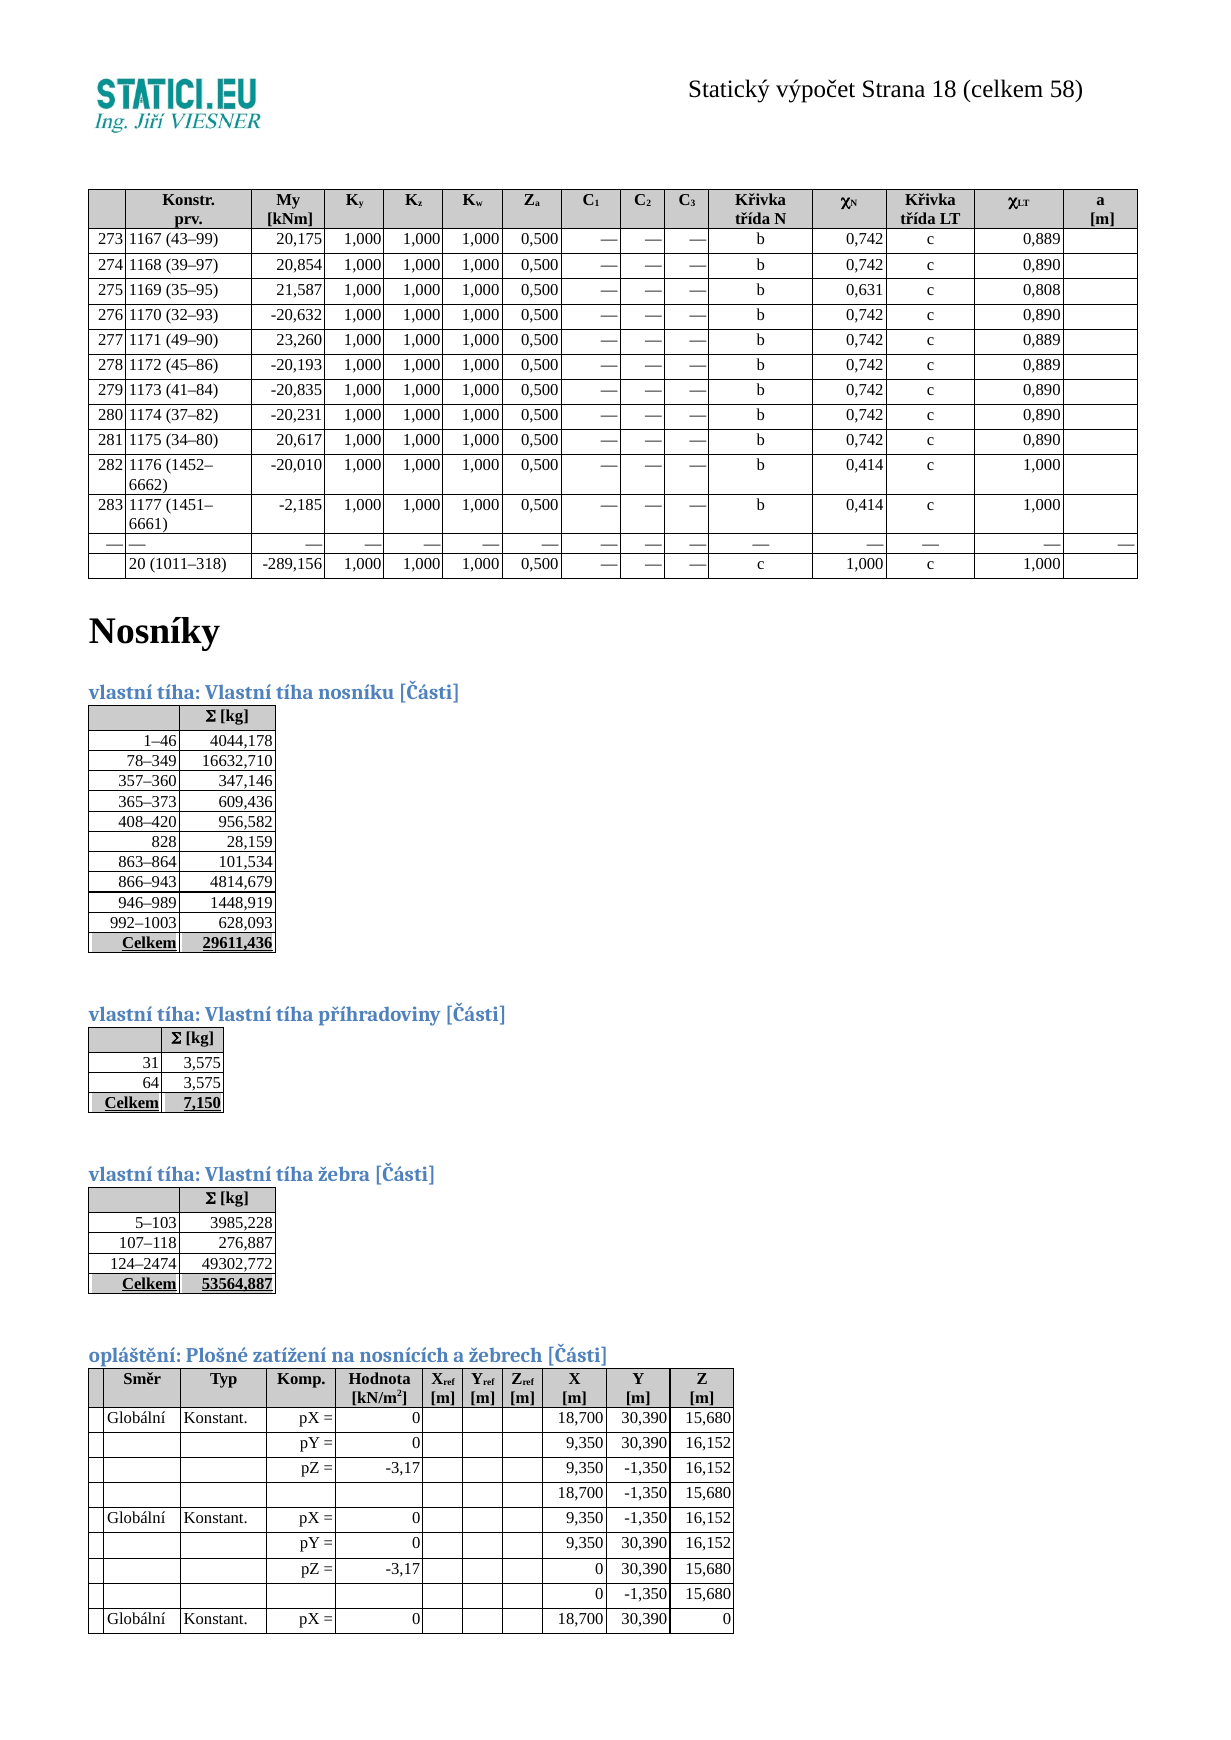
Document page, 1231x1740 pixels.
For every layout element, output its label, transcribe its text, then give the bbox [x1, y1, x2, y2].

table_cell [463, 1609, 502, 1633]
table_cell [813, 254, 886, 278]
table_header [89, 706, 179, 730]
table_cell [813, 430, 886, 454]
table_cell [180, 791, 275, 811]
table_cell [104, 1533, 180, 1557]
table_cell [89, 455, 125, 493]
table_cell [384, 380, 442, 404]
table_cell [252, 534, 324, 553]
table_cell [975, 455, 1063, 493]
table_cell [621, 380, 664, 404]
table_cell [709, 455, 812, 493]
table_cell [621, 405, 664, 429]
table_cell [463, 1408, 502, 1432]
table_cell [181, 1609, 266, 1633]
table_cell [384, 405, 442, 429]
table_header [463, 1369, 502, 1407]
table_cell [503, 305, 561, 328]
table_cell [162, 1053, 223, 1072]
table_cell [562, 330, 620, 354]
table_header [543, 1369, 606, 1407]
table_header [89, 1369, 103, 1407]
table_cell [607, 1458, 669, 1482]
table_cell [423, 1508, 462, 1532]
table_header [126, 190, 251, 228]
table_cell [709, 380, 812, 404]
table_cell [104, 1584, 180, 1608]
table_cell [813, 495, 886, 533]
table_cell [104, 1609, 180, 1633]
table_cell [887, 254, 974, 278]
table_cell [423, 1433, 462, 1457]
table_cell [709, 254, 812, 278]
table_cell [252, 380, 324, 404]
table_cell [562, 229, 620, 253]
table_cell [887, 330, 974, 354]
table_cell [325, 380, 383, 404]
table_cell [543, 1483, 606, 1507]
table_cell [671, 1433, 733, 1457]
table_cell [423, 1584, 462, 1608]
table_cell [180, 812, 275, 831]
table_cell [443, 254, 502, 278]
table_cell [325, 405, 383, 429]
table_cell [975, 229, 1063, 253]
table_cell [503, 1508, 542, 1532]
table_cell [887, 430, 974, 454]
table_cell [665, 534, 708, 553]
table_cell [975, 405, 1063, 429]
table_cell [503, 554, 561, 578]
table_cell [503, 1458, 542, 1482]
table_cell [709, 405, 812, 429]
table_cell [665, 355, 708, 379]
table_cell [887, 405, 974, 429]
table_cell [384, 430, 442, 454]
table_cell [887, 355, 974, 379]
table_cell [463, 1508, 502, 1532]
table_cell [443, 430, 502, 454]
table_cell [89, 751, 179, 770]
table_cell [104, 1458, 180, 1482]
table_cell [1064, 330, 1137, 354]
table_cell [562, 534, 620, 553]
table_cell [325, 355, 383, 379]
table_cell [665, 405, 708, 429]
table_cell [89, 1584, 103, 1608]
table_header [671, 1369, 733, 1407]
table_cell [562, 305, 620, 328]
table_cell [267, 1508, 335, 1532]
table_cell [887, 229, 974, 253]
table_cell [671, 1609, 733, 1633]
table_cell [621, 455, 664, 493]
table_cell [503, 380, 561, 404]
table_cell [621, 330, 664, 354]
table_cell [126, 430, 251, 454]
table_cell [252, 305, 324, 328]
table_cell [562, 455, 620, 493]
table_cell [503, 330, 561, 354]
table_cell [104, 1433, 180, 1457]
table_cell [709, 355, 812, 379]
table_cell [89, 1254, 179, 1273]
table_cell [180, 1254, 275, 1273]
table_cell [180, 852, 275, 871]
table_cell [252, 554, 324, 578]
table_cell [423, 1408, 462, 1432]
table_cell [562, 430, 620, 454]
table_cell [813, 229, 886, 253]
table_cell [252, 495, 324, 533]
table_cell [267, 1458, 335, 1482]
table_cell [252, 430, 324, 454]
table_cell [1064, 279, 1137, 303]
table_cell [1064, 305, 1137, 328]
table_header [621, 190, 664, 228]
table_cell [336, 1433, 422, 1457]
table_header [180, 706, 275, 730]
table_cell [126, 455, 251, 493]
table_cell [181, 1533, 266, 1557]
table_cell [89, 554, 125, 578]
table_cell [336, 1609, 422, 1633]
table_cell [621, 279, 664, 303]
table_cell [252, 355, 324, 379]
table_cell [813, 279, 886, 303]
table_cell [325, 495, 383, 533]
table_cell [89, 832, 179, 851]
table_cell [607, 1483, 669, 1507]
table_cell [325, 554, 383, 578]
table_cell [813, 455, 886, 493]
picture [92, 74, 262, 134]
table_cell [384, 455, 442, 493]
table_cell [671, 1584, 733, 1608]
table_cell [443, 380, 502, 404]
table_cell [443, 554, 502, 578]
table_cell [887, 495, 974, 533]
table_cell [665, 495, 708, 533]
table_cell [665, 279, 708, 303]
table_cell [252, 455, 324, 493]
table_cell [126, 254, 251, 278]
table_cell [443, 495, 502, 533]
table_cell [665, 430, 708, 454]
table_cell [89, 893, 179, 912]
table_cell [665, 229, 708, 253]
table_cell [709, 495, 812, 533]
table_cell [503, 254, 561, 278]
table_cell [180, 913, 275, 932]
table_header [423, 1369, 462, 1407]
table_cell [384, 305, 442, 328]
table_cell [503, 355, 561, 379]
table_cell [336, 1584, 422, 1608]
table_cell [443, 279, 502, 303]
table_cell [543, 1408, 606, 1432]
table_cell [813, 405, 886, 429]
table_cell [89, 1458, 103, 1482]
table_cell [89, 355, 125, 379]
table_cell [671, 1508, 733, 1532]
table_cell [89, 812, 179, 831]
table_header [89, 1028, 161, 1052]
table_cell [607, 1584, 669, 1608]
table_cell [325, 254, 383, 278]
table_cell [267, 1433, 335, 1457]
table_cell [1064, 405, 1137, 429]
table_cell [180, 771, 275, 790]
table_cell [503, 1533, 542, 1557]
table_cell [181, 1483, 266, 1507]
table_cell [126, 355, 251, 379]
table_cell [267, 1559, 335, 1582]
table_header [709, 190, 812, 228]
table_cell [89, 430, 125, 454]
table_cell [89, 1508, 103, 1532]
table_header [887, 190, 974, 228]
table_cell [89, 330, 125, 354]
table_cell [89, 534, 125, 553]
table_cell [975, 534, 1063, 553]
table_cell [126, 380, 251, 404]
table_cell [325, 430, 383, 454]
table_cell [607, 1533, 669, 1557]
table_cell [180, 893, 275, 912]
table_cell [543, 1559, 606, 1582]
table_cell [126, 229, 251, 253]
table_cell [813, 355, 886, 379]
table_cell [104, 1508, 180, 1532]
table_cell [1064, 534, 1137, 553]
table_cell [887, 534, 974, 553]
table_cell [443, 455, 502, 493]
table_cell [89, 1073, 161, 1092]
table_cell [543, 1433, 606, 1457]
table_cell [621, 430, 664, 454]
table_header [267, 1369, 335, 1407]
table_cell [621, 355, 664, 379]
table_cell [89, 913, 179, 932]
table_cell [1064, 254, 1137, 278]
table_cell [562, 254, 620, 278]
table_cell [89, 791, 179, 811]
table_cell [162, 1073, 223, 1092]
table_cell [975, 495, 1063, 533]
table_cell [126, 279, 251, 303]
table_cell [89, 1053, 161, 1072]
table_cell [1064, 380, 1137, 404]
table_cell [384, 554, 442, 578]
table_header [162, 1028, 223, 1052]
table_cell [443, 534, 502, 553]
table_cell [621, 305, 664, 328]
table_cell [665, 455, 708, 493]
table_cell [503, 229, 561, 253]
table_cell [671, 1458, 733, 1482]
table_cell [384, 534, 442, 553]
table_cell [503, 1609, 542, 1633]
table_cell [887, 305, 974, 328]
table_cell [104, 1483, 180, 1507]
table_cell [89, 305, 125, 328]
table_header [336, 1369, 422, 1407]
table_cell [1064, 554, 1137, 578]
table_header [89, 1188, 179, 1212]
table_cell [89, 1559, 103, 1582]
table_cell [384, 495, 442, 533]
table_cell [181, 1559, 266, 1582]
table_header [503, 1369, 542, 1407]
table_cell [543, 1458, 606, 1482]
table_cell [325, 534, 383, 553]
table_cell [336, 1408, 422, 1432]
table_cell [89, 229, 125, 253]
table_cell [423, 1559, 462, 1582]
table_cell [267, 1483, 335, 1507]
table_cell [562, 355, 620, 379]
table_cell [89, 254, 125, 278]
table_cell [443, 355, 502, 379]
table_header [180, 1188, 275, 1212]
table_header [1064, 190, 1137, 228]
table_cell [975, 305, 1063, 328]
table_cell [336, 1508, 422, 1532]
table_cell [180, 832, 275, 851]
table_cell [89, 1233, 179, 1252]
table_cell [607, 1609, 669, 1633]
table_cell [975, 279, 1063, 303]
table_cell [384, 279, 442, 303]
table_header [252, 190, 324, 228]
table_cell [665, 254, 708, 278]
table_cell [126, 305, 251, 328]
subtitle vlastní tíha: Vlastní tíha příhradoviny [Části] [89, 1003, 1083, 1027]
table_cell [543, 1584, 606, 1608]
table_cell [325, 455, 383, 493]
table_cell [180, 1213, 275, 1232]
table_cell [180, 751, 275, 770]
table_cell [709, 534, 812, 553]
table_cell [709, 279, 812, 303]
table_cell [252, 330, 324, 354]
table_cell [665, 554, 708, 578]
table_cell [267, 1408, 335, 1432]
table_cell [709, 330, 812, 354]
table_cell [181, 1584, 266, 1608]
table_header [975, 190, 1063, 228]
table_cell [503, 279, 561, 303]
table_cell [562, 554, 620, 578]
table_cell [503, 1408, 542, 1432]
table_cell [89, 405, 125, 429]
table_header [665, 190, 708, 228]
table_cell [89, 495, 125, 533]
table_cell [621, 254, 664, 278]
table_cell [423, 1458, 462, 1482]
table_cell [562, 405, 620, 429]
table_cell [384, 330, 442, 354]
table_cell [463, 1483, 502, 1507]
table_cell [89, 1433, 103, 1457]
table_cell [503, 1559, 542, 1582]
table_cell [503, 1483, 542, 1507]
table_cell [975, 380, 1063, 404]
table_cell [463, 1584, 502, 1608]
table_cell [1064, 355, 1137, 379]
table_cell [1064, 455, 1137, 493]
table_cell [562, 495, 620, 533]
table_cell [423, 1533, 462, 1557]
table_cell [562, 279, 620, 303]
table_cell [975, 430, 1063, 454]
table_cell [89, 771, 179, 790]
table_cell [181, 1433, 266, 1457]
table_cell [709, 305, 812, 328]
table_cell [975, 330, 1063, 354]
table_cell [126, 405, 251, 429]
subtitle Nosníky [89, 608, 1083, 651]
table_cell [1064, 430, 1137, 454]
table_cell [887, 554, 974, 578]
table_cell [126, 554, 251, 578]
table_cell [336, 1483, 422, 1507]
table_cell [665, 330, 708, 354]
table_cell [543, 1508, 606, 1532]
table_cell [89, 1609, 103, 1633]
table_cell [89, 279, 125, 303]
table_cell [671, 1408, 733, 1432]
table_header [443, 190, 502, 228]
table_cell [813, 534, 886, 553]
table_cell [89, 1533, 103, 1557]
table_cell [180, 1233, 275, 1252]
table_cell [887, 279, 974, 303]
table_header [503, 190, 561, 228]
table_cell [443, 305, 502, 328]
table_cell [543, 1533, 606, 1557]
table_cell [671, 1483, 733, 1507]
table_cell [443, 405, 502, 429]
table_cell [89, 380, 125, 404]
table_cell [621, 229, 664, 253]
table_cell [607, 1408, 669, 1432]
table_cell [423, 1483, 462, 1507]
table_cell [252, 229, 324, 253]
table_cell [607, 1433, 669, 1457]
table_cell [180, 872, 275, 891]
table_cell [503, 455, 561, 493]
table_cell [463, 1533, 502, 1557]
subtitle opláštění: Plošné zatížení na nosnících a žebrech [Části] [89, 1343, 1083, 1367]
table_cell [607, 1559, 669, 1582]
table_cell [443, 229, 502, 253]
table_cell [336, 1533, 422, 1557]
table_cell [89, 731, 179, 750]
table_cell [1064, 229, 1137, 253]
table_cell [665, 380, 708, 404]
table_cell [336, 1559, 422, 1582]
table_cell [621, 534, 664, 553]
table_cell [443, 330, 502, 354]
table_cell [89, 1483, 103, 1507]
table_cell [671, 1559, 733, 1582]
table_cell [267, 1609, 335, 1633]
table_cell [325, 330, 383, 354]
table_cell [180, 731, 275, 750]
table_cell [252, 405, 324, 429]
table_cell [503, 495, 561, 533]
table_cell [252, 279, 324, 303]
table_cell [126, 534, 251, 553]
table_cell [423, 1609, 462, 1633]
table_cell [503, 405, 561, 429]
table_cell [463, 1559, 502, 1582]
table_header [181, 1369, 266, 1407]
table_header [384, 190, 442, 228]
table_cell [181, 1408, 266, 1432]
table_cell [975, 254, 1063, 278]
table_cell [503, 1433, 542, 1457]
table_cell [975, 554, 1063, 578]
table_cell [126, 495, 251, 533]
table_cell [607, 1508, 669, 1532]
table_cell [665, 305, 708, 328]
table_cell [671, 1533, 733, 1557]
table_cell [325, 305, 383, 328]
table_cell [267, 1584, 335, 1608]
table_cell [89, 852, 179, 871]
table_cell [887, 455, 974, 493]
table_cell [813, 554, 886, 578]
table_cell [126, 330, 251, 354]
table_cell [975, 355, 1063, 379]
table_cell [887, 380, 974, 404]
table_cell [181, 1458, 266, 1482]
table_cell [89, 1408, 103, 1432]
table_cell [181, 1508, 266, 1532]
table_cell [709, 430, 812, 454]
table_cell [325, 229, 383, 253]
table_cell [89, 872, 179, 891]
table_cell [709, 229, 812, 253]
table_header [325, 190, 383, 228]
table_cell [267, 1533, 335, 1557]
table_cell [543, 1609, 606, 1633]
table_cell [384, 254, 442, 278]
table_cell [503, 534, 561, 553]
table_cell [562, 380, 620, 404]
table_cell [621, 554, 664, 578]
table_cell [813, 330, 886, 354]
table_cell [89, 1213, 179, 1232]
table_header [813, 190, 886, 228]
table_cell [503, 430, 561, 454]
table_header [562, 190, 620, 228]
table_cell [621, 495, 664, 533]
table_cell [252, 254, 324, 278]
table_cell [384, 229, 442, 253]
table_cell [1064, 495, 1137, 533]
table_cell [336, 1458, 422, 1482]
subtitle vlastní tíha: Vlastní tíha žebra [Části] [89, 1163, 1083, 1187]
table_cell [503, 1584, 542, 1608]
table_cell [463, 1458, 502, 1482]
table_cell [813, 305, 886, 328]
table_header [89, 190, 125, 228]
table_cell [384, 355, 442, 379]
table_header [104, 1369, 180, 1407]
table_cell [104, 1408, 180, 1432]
subtitle vlastní tíha: Vlastní tíha nosníku [Části] [89, 681, 1083, 704]
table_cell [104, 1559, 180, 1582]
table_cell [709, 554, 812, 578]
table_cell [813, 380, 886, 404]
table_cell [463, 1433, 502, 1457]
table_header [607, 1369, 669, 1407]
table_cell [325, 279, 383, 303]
